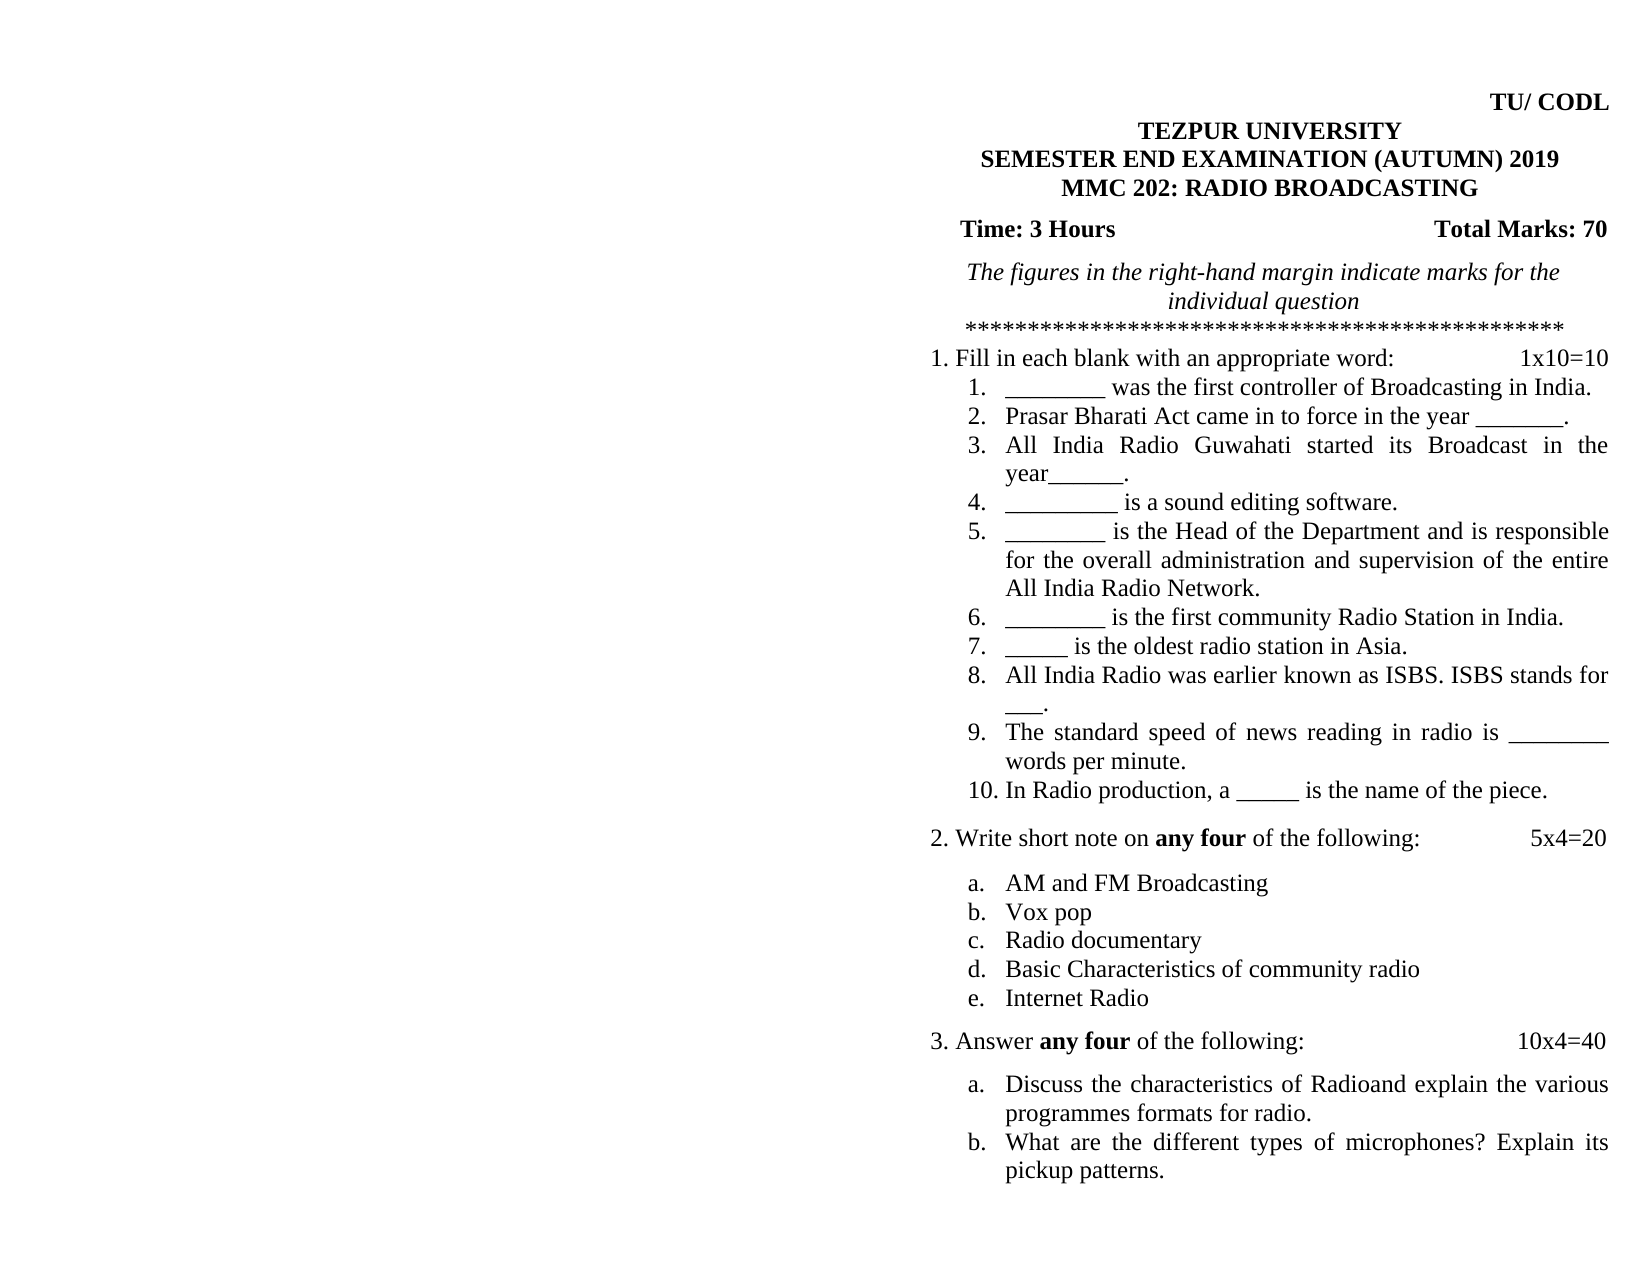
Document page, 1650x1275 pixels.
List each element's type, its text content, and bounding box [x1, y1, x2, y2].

text 1. Fill in each blank with an appropriate word: 1x10=10 [930, 343, 1609, 372]
list All India Radio was earlier known as ISBS. ISBS stands for ___. [968, 660, 1609, 717]
list _____ is the oldest radio station in Asia. [968, 631, 1609, 660]
text Time: 3 Hours Total Marks: 70 [960, 214, 1609, 243]
list The standard speed of news reading in radio is ________ words per minute. [968, 717, 1609, 775]
list What are the different types of microphones? Explain its pickup patterns. [968, 1127, 1609, 1184]
list Basic Characteristics of community radio [968, 954, 1609, 983]
list Radio documentary [968, 926, 1609, 954]
list ________ was the first controller of Broadcasting in India. [968, 372, 1609, 401]
text TEZPUR UNIVERSITY [930, 116, 1609, 144]
list Vox pop [968, 897, 1609, 926]
list In Radio production, a _____ is the name of the piece. [968, 775, 1609, 803]
list ________ is the first community Radio Station in India. [968, 602, 1609, 631]
text TU/ CODL [930, 87, 1609, 116]
list All India Radio Guwahati started its Broadcast in the year______. [968, 430, 1609, 487]
text SEMESTER END EXAMINATION (AUTUMN) 2019 [930, 144, 1609, 173]
list AM and FM Broadcasting [968, 868, 1609, 897]
list Discuss the characteristics of Radioand explain the various programmes formats for radio. [968, 1069, 1609, 1127]
text 2. Write short note on any four of the following: 5x4=20 [930, 823, 1609, 851]
list ________ is the Head of the Department and is responsible for the overall administration and supervision of the entire All India Radio Network. [968, 516, 1609, 602]
text 3. Answer any four of the following: 10x4=40 [930, 1026, 1609, 1055]
text The figures in the right-hand margin indicate marks for the individual question ************************************************ [960, 257, 1567, 343]
list Internet Radio [968, 983, 1609, 1012]
list Prasar Bharati Act came in to force in the year _______. [968, 401, 1609, 430]
text MMC 202: RADIO BROADCASTING [930, 173, 1609, 202]
list _________ is a sound editing software. [968, 487, 1609, 516]
